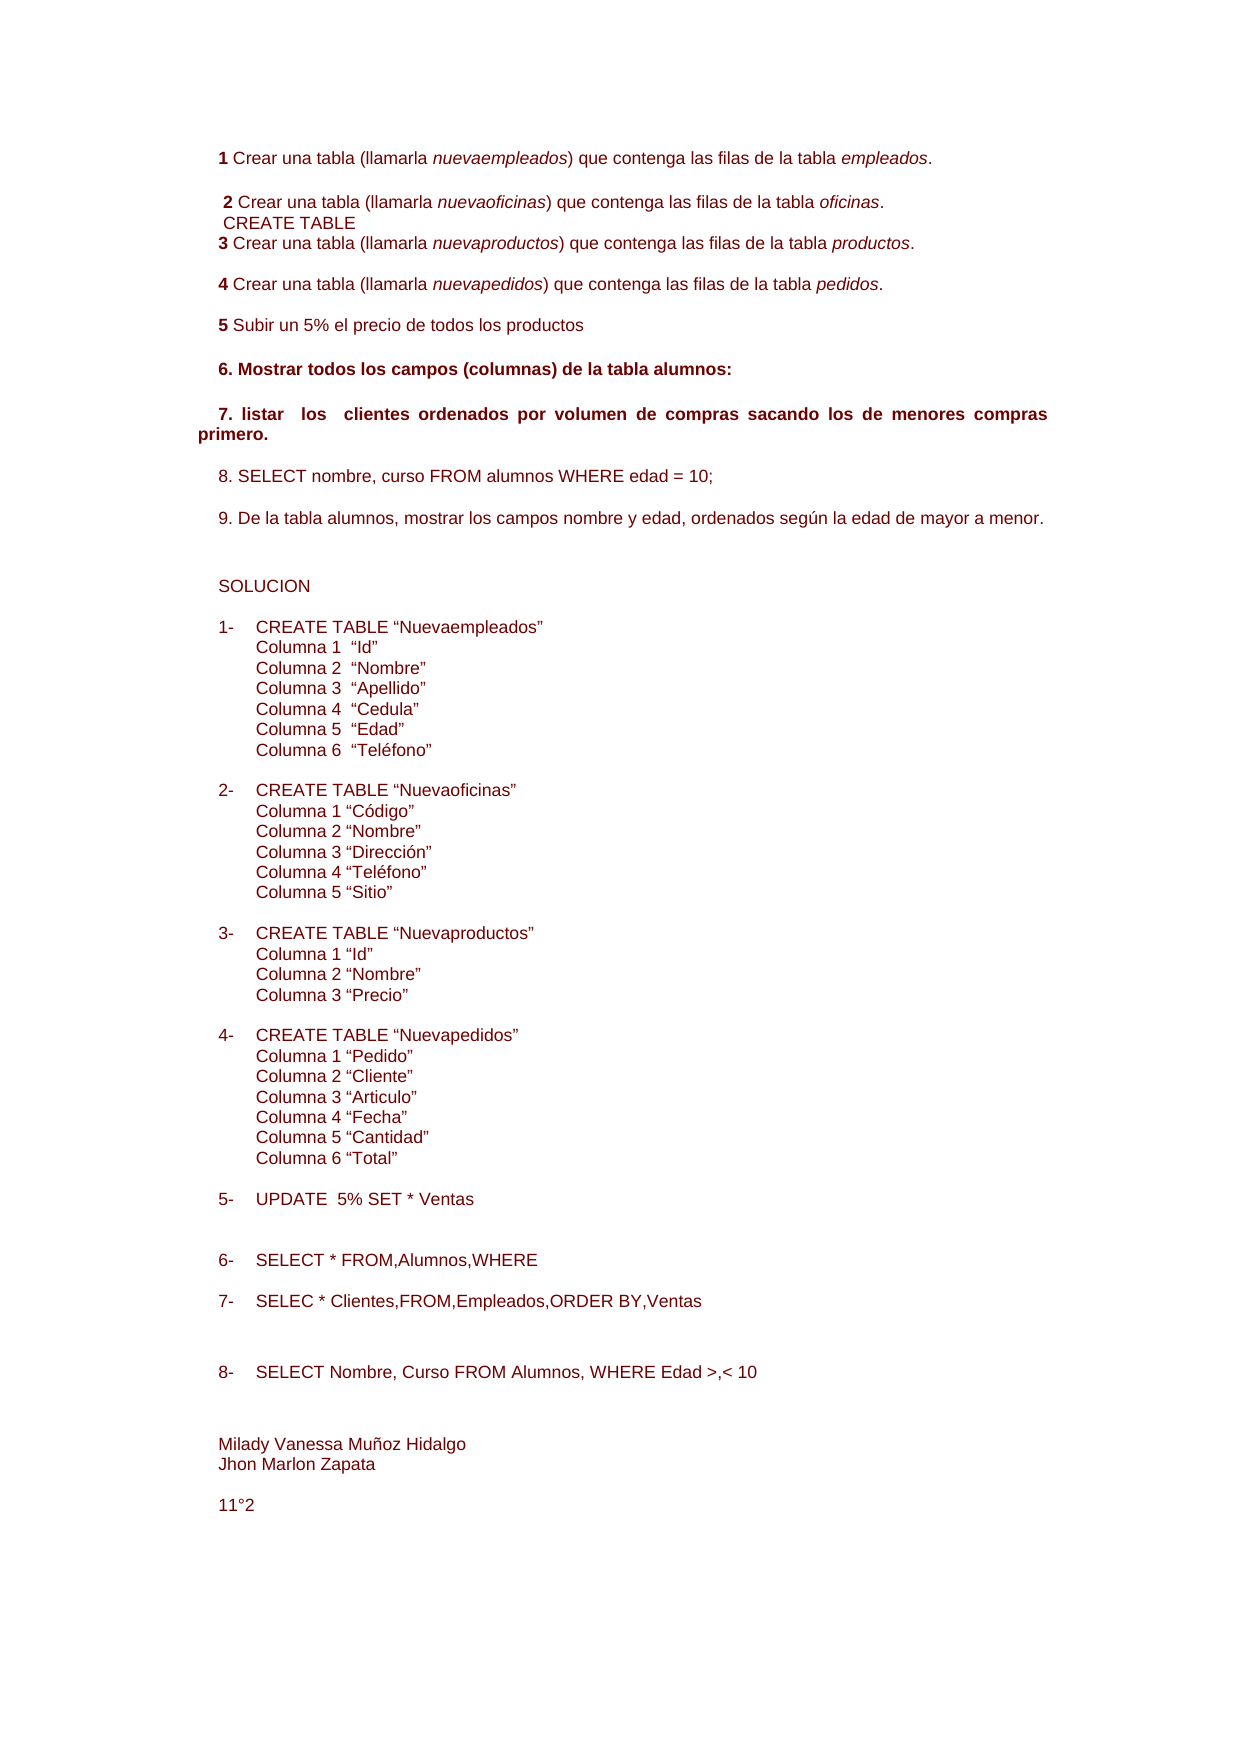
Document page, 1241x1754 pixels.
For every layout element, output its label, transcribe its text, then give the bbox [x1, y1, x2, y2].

text 11°2 [198, 1495, 1049, 1515]
text 7. listar los clientes ordenados por volumen de compras sacando los de menores compras primero. [198, 403, 1049, 444]
list SELEC * Clientes,FROM,Empleados,ORDER BY,Ventas [218, 1291, 1049, 1311]
text 9. De la tabla alumnos, mostrar los campos nombre y edad, ordenados según la edad de mayor a menor. [198, 508, 1049, 528]
list UPDATE 5% SET * Ventas [218, 1188, 1049, 1209]
text Columna 4 “Teléfono” [256, 862, 1049, 882]
text Columna 3 “Dirección” [256, 841, 1049, 862]
text 2 Crear una tabla (llamarla nuevaoficinas) que contenga las filas de la tabla oficinas. [198, 192, 1049, 212]
text Jhon Marlon Zapata [198, 1454, 1049, 1474]
text 4 Crear una tabla (llamarla nuevapedidos) que contenga las filas de la tabla pedidos. [198, 274, 1049, 294]
text Columna 4 “Fecha” [256, 1107, 1049, 1127]
text Columna 2 “Nombre” [256, 658, 1049, 678]
list SELECT * FROM,Alumnos,WHERE [218, 1250, 1049, 1270]
text Columna 3 “Articulo” [256, 1086, 1049, 1107]
list CREATE TABLE “Nuevaoficinas” [218, 780, 1049, 801]
text Columna 3 “Precio” [256, 984, 1049, 1005]
list SELECT Nombre, Curso FROM Alumnos, WHERE Edad >,< 10 [218, 1362, 1049, 1382]
text 3 Crear una tabla (llamarla nuevaproductos) que contenga las filas de la tabla productos. [198, 233, 1049, 253]
text Columna 2 “Nombre” [256, 964, 1049, 984]
text Milady Vanessa Muñoz Hidalgo [198, 1433, 1049, 1454]
text Columna 3 “Apellido” [256, 678, 1049, 698]
text Columna 5 “Cantidad” [256, 1127, 1049, 1148]
list CREATE TABLE “Nuevaproductos” [218, 923, 1049, 943]
text 8. SELECT nombre, curso FROM alumnos WHERE edad = 10; [198, 466, 1049, 486]
text Columna 2 “Cliente” [256, 1066, 1049, 1086]
text 6. Mostrar todos los campos (columnas) de la tabla alumnos: [198, 359, 1049, 379]
text 1 Crear una tabla (llamarla nuevaempleados) que contenga las filas de la tabla empleados. [198, 148, 1049, 168]
text 5 Subir un 5% el precio de todos los productos [198, 314, 1049, 335]
list CREATE TABLE “Nuevaempleados” [218, 617, 1049, 637]
text Columna 5 “Sitio” [256, 882, 1049, 903]
text Columna 2 “Nombre” [256, 821, 1049, 841]
text Columna 4 “Cedula” [256, 698, 1049, 719]
list CREATE TABLE “Nuevapedidos” [218, 1025, 1049, 1046]
text Columna 1 “Pedido” [256, 1046, 1049, 1066]
text SOLUCION [198, 576, 1049, 596]
text Columna 6 “Total” [256, 1148, 1049, 1168]
text Columna 1 “Código” [256, 801, 1049, 821]
text Columna 1 “Id” [256, 943, 1049, 964]
text Columna 6 “Teléfono” [256, 739, 1049, 760]
text CREATE TABLE [198, 212, 1049, 233]
text Columna 5 “Edad” [256, 719, 1049, 739]
text Columna 1 “Id” [256, 637, 1049, 658]
